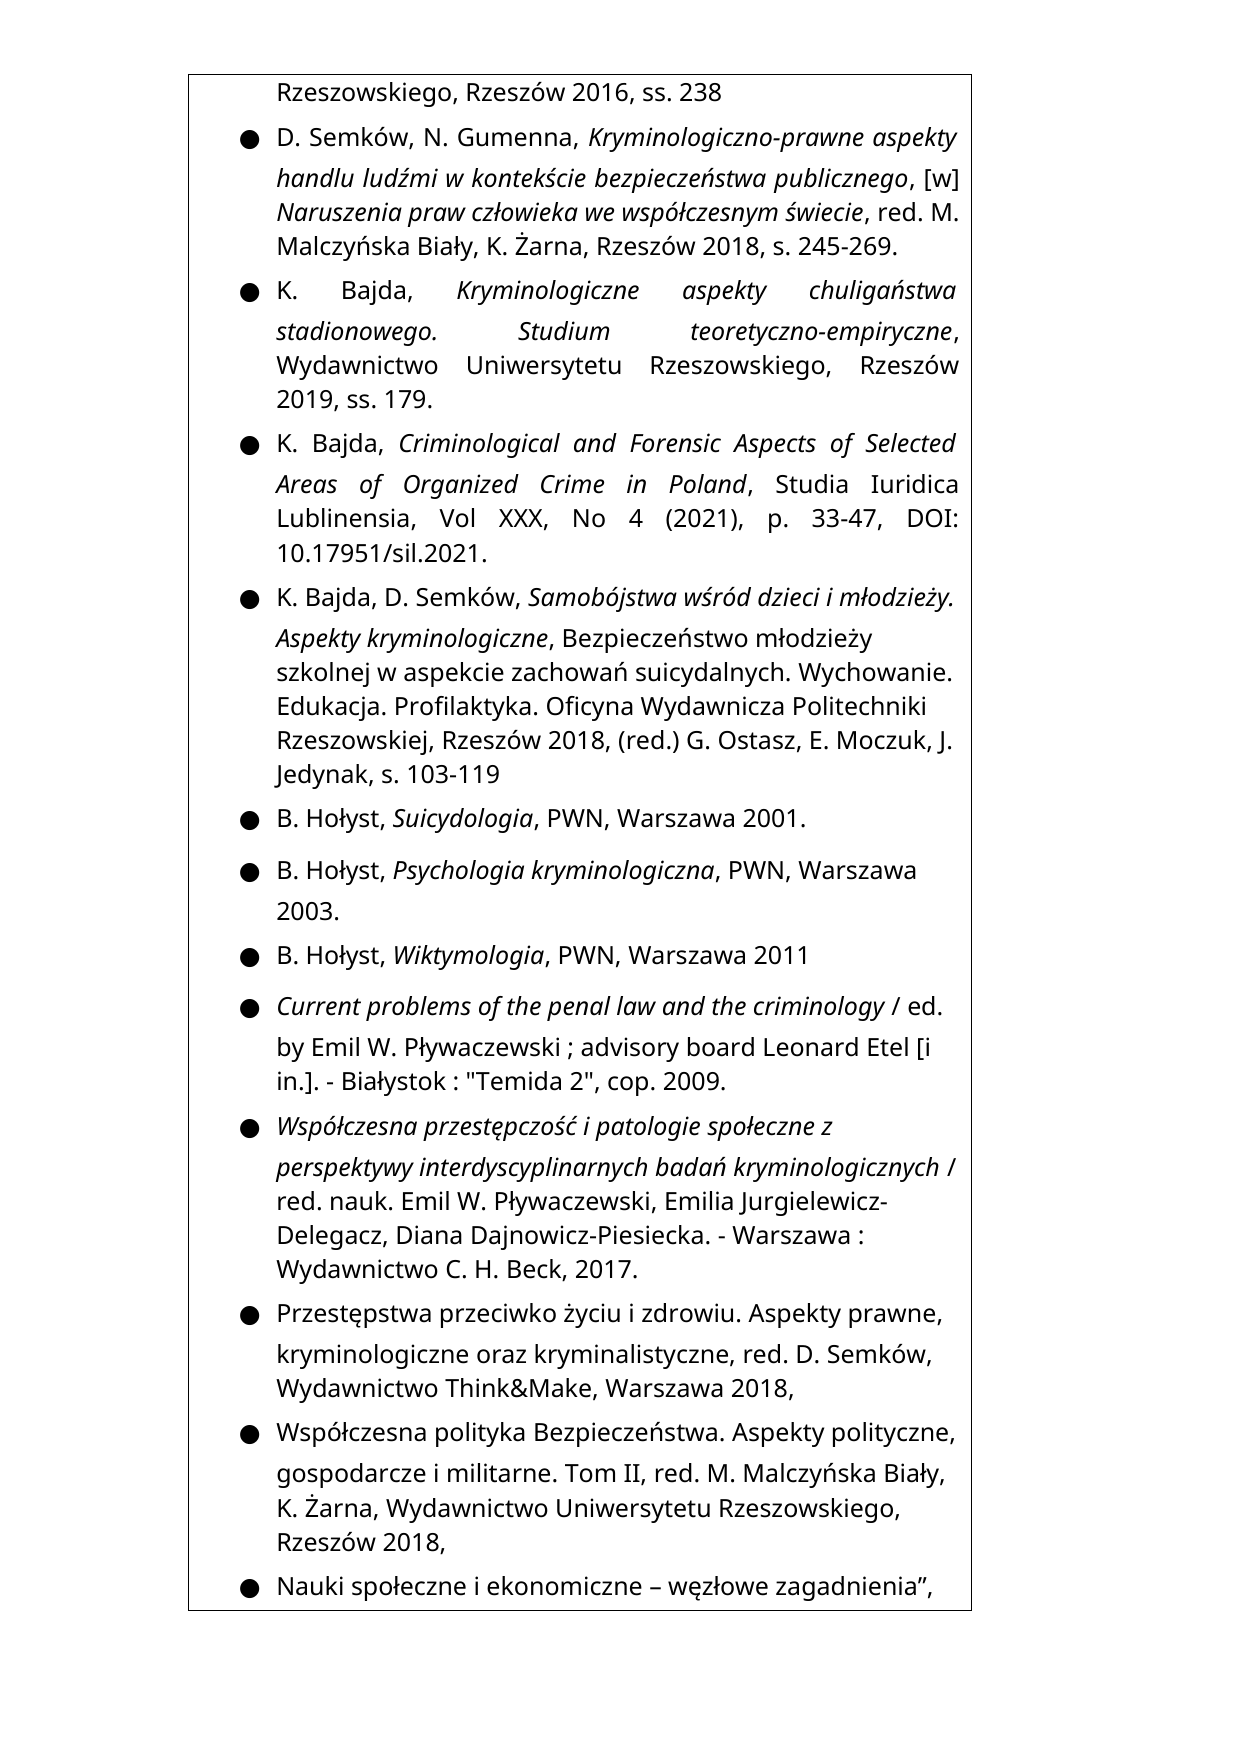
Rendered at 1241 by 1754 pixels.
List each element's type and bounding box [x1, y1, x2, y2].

table_cell [189, 75, 971, 1609]
